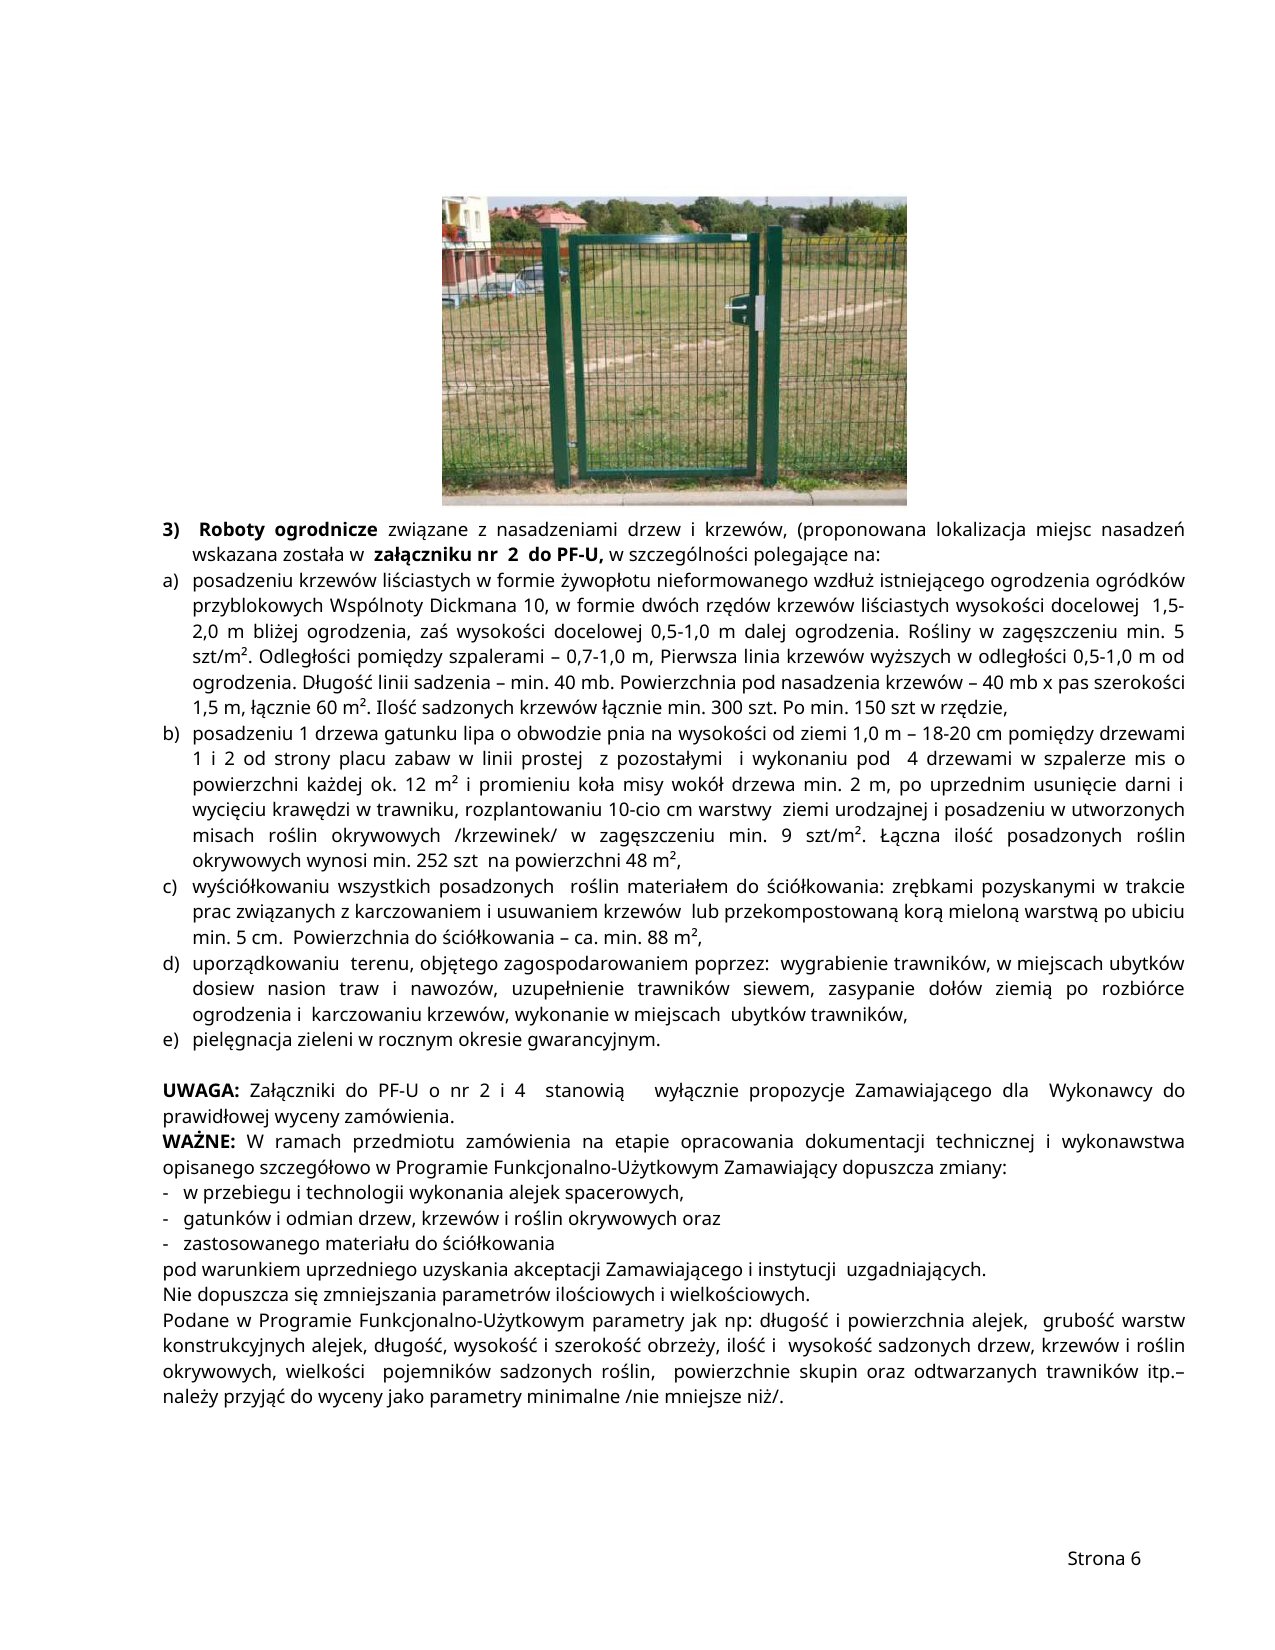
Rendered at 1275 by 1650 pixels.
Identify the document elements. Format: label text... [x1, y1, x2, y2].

text Nie dopuszcza się zmniejszania parametrów ilościowych i wielkościowych. [162, 1282, 1186, 1307]
text WAŻNE: W ramach przedmiotu zamówienia na etapie opracowania dokumentacji technicznej i wykonawstwa opisanego szczegółowo w Programie Funkcjonalno-Użytkowym Zamawiający dopuszcza zmiany: [162, 1128, 1186, 1179]
text - w przebiegu i technologii wykonania alejek spacerowych, [162, 1179, 1186, 1205]
text UWAGA: Załączniki do PF-U o nr 2 i 4 stanowią wyłącznie propozycje Zamawiającego dla Wykonawcy do prawidłowej wyceny zamówienia. [162, 1077, 1186, 1128]
text pod warunkiem uprzedniego uzyskania akceptacji Zamawiającego i instytucji uzgadniających. [162, 1256, 1186, 1282]
text 3) Roboty ogrodnicze związane z nasadzeniami drzew i krzewów, (proponowana lokalizacja miejsc nasadzeń wskazana została w załączniku nr 2 do PF-U, w szczególności polegające na: [162, 516, 1186, 567]
list pielęgnacja zieleni w rocznym okresie gwarancyjnym. [162, 1026, 1186, 1052]
text - zastosowanego materiału do ściółkowania [162, 1231, 1186, 1256]
list uporządkowaniu terenu, objętego zagospodarowaniem poprzez: wygrabienie trawników, w miejscach ubytków dosiew nasion traw i nawozów, uzupełnienie trawników siewem, zasypanie dołów ziemią po rozbiórce ogrodzenia i karczowaniu krzewów, wykonanie w miejscach ubytków trawników, [162, 950, 1186, 1026]
list posadzeniu 1 drzewa gatunku lipa o obwodzie pnia na wysokości od ziemi 1,0 m – 18-20 cm pomiędzy drzewami 1 i 2 od strony placu zabaw w linii prostej z pozostałymi i wykonaniu pod 4 drzewami w szpalerze mis o powierzchni każdej ok. 12 m² i promieniu koła misy wokół drzewa min. 2 m, po uprzednim usunięcie darni i wycięciu krawędzi w trawniku, rozplantowaniu 10-cio cm warstwy ziemi urodzajnej i posadzeniu w utworzonych misach roślin okrywowych /krzewinek/ w zagęszczeniu min. 9 szt/m². Łączna ilość posadzonych roślin okrywowych wynosi min. 252 szt na powierzchni 48 m², [162, 720, 1186, 873]
text Podane w Programie Funkcjonalno-Użytkowym parametry jak np: długość i powierzchnia alejek, grubość warstw konstrukcyjnych alejek, długość, wysokość i szerokość obrzeży, ilość i wysokość sadzonych drzew, krzewów i roślin okrywowych, wielkości pojemników sadzonych roślin, powierzchnie skupin oraz odtwarzanych trawników itp.– należy przyjąć do wyceny jako parametry minimalne /nie mniejsze niż/. [162, 1307, 1186, 1409]
list wyściółkowaniu wszystkich posadzonych roślin materiałem do ściółkowania: zrębkami pozyskanymi w trakcie prac związanych z karczowaniem i usuwaniem krzewów lub przekompostowaną korą mieloną warstwą po ubiciu min. 5 cm. Powierzchnia do ściółkowania – ca. min. 88 m², [162, 873, 1186, 950]
list posadzeniu krzewów liściastych w formie żywopłotu nieformowanego wzdłuż istniejącego ogrodzenia ogródków przyblokowych Wspólnoty Dickmana 10, w formie dwóch rzędów krzewów liściastych wysokości docelowej 1,5-2,0 m bliżej ogrodzenia, zaś wysokości docelowej 0,5-1,0 m dalej ogrodzenia. Rośliny w zagęszczeniu min. 5 szt/m². Odległości pomiędzy szpalerami – 0,7-1,0 m, Pierwsza linia krzewów wyższych w odległości 0,5-1,0 m od ogrodzenia. Długość linii sadzenia – min. 40 mb. Powierzchnia pod nasadzenia krzewów – 40 mb x pas szerokości 1,5 m, łącznie 60 m². Ilość sadzonych krzewów łącznie min. 300 szt. Po min. 150 szt w rzędzie, [162, 567, 1186, 720]
text - gatunków i odmian drzew, krzewów i roślin okrywowych oraz [162, 1205, 1186, 1231]
